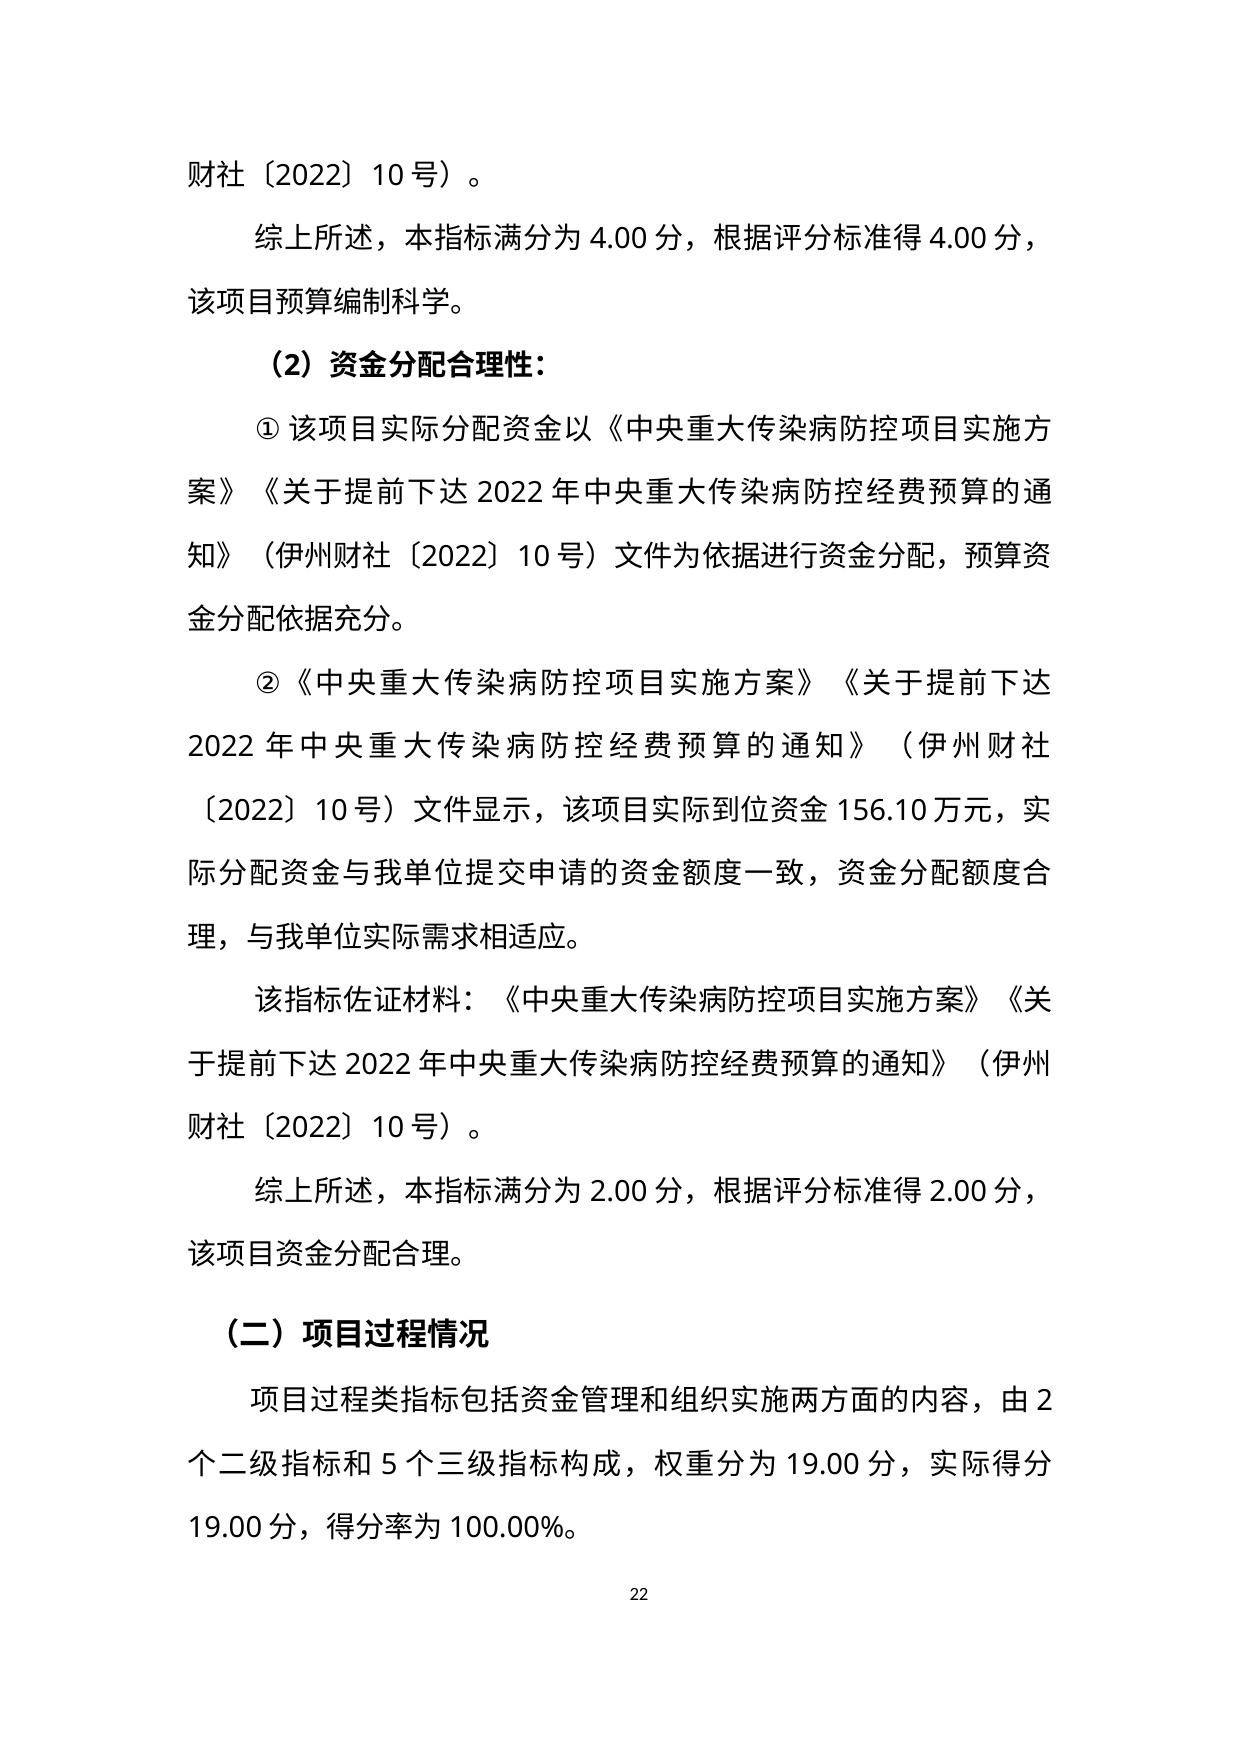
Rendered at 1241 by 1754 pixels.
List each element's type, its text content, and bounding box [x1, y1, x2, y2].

text 综上所述，本指标满分为2.00分，根据评分标准得2.00分，该项目资金分配合理。 [187, 1167, 1053, 1273]
text （2）资金分配合理性： [187, 342, 1053, 384]
text ②《中央重大传染病防控项目实施方案》《关于提前下达2022年中央重大传染病防控经费预算的通知》（伊州财社〔2022〕10号）文件显示，该项目实际到位资金156.10万元，实际分配资金与我单位提交申请的资金额度一致，资金分配额度合理，与我单位实际需求相适应。 [187, 659, 1053, 956]
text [187, 151, 1053, 194]
text 项目过程类指标包括资金管理和组织实施两方面的内容，由2个二级指标和5个三级指标构成，权重分为19.00分，实际得分19.00分，得分率为100.00%。 [187, 1377, 1053, 1546]
subtitle （二）项目过程情况 [187, 1309, 1053, 1354]
text ①该项目实际分配资金以《中央重大传染病防控项目实施方案》《关于提前下达2022年中央重大传染病防控经费预算的通知》（伊州财社〔2022〕10号）文件为依据进行资金分配，预算资金分配依据充分。 [187, 405, 1053, 638]
text 该指标佐证材料：《中央重大传染病防控项目实施方案》《关于提前下达2022年中央重大传染病防控经费预算的通知》（伊州财社〔2022〕10号）。 [187, 977, 1053, 1146]
text 综上所述，本指标满分为4.00分，根据评分标准得4.00分，该项目预算编制科学。 [187, 215, 1053, 321]
